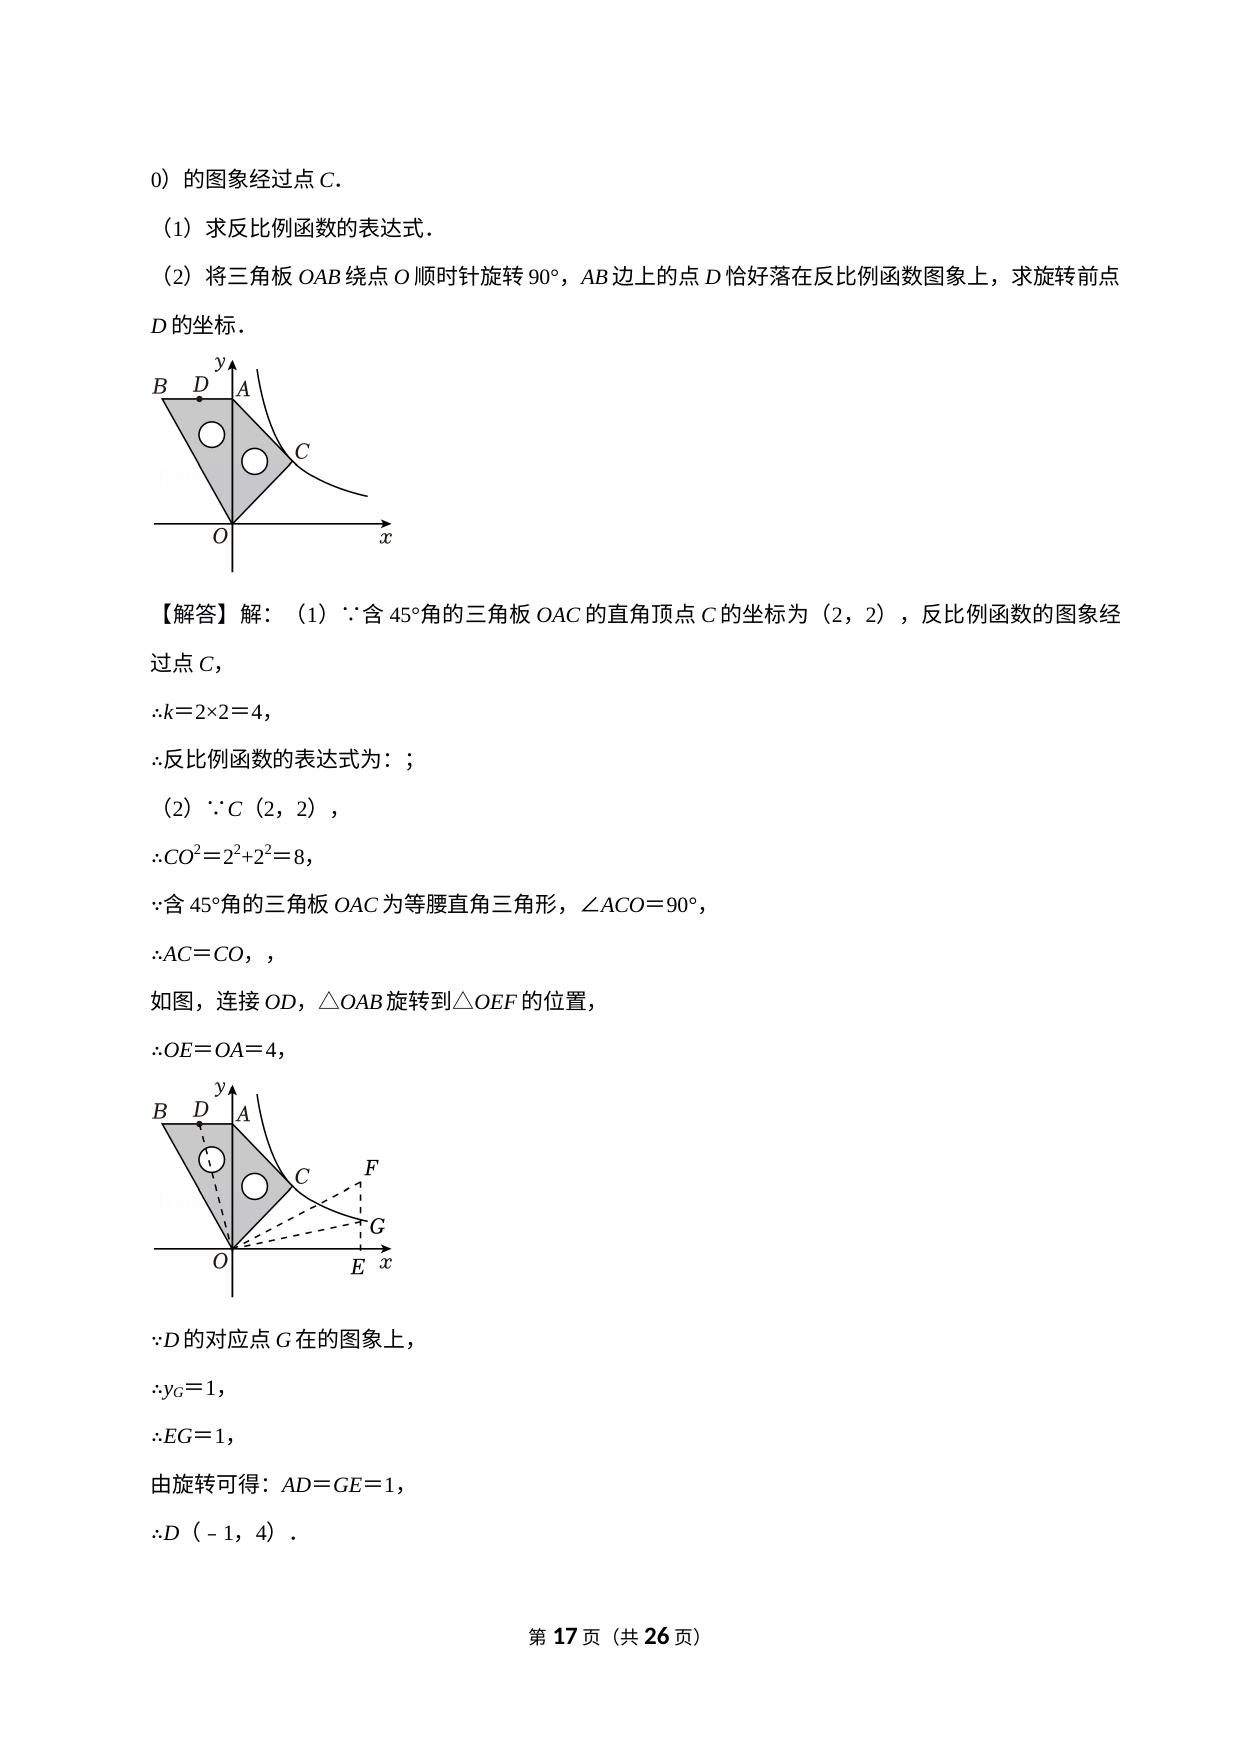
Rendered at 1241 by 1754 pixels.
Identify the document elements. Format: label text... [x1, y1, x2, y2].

text 如图，连接OD，△OAB旋转到△OEF的位置， [151, 984, 1122, 1016]
text ∵D的对应点G在的图象上， [151, 1321, 1122, 1354]
text ∴反比例函数的表达式为：； [151, 742, 1122, 774]
text （2）∵C（2，2）， [151, 790, 1122, 823]
text ∴yG＝1， [151, 1369, 1122, 1402]
text ∴k＝2×2＝4， [151, 694, 1122, 726]
text （2）将三角板OAB绕点O顺时针旋转90°，AB边上的点D恰好落在反比例函数图象上，求旋转前点D的坐标． [151, 259, 1122, 340]
text ∴OE＝OA＝4， [151, 1032, 1122, 1064]
text ∵含45°角的三角板OAC为等腰直角三角形，∠ACO＝90°， [151, 887, 1122, 919]
text 由旋转可得：AD＝GE＝1， [151, 1466, 1122, 1499]
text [118, 162, 1122, 194]
text （1）求反比例函数的表达式． [151, 210, 1122, 243]
text ∴CO2＝22+22＝8， [151, 839, 1122, 871]
text ∴D（﹣1，4）． [151, 1514, 1122, 1547]
text ∴AC＝CO，， [151, 935, 1122, 968]
text ∴EG＝1， [151, 1418, 1122, 1450]
text 【解答】解：（1）∵含45°角的三角板OAC的直角顶点C的坐标为（2，2），反比例函数的图象经过点C， [151, 597, 1122, 678]
